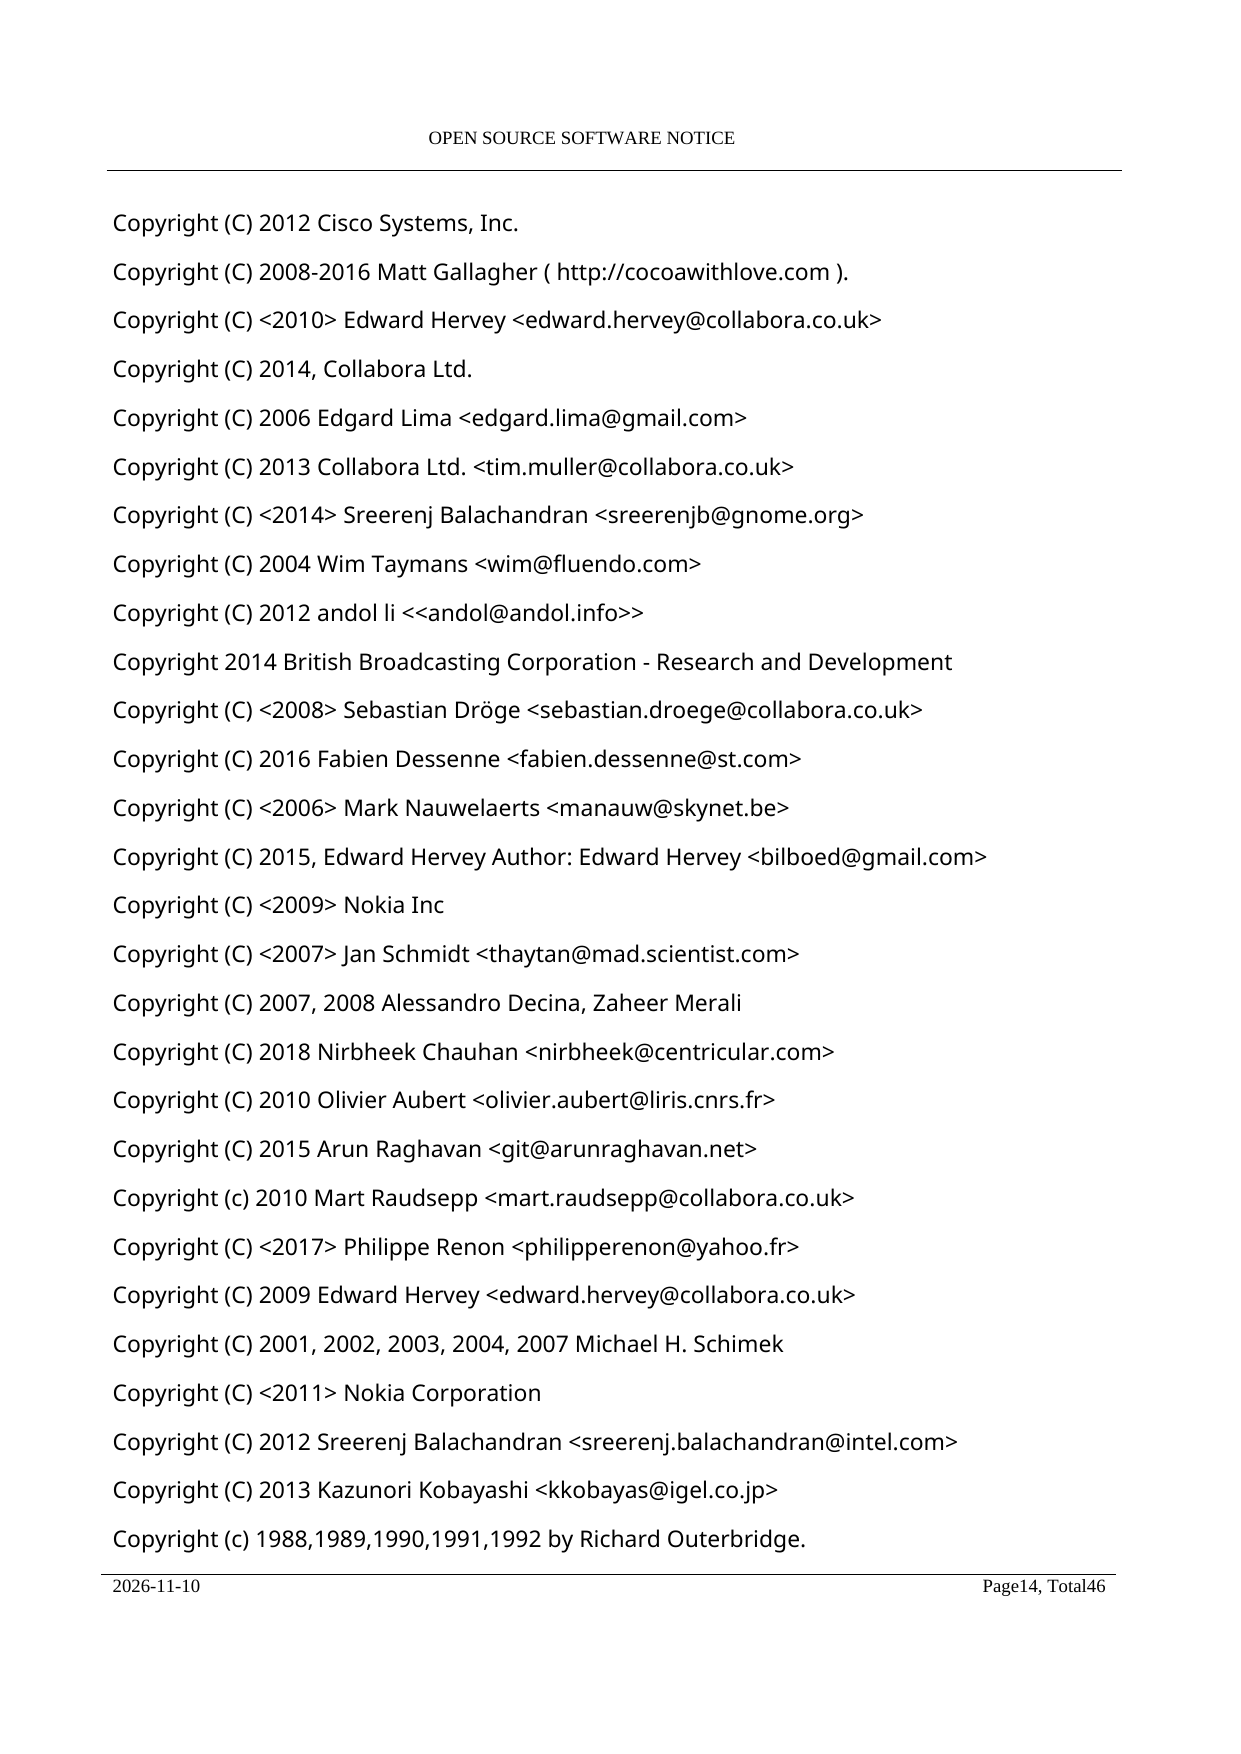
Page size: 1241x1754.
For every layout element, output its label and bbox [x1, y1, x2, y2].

text [112, 206, 1128, 1555]
